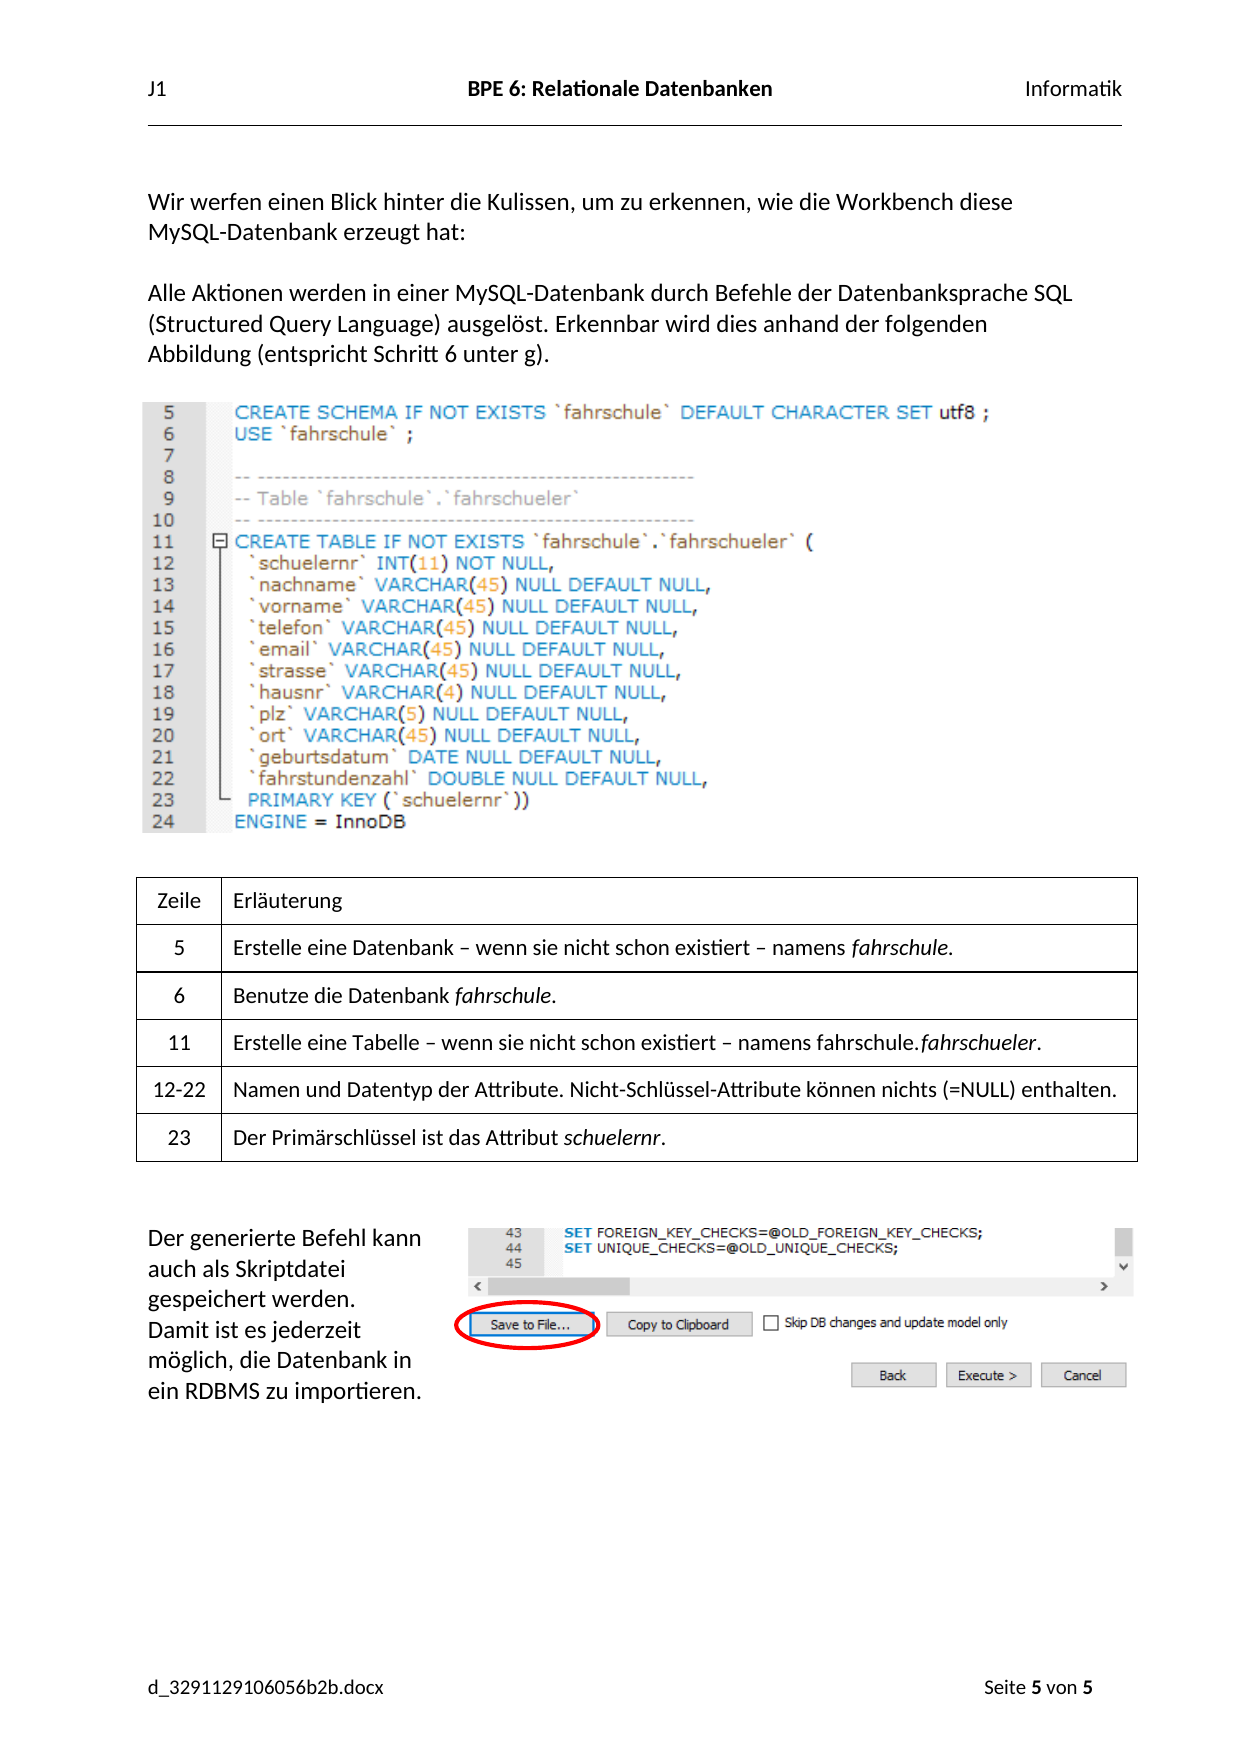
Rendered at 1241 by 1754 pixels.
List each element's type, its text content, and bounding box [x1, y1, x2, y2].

picture [461, 1228, 1136, 1398]
picture [461, 1305, 596, 1346]
text Damit ist es jederzeit möglich, die Datenbank in ein RDBMS zu importieren. [148, 1314, 1092, 1406]
table_cell 11 [137, 1020, 221, 1066]
table_cell 12-22 [137, 1067, 221, 1113]
table_cell 6 [137, 973, 221, 1019]
table_cell 23 [137, 1114, 221, 1161]
table_header Erläuterung [222, 878, 1137, 924]
table_cell 5 [137, 925, 221, 971]
table_cell Erstelle eine Tabelle – wenn sie nicht schon existiert – namens fahrschule.fahrschueler. [222, 1020, 1137, 1066]
text Der generierte Befehl kann auch als Skriptdatei gespeichert werden. [148, 1223, 1092, 1314]
table_header Zeile [137, 878, 221, 924]
table_cell Namen und Datentyp der Attribute. Nicht-Schlüssel-Attribute können nichts (=NULL) enthalten. [222, 1067, 1137, 1113]
picture [142, 402, 995, 833]
table_cell Benutze die Datenbank fahrschule. [222, 973, 1137, 1019]
table_cell Erstelle eine Datenbank – wenn sie nicht schon existiert – namens fahrschule. [222, 925, 1137, 971]
text Wir werfen einen Blick hinter die Kulissen, um zu erkennen, wie die Workbench diese MySQL-Datenbank erzeugt hat: [148, 186, 1092, 247]
table_cell Der Primärschlüssel ist das Attribut schuelernr. [222, 1114, 1137, 1161]
text Alle Aktionen werden in einer MySQL-Datenbank durch Befehle der Datenbanksprache SQL (Structured Query Language) ausgelöst. Erkennbar wird dies anhand der folgenden Abbildung (entspricht Schritt 6 unter g). [148, 277, 1092, 369]
